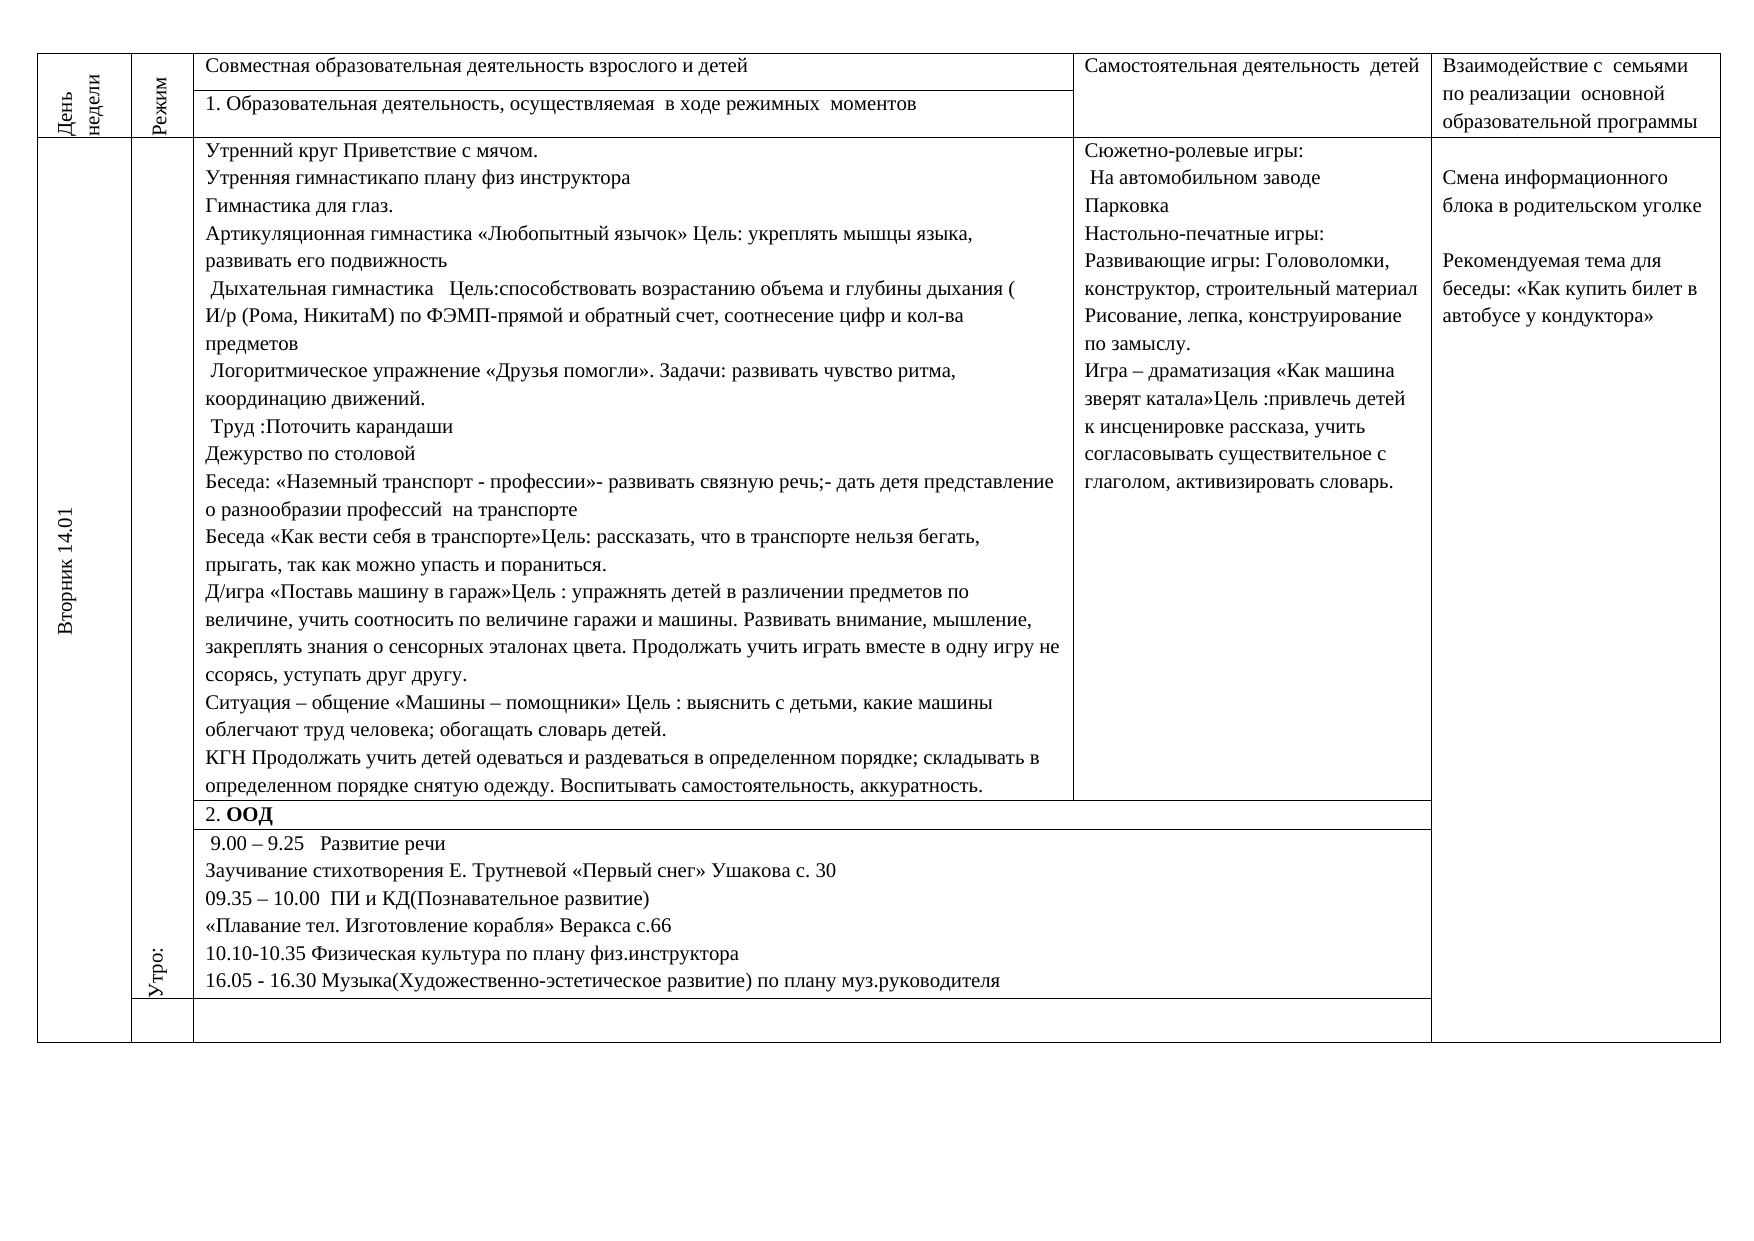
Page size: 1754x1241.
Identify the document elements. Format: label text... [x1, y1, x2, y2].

table_header Совместная образовательная деятельность взрослого и детей [194, 54, 1073, 90]
table_cell Вторник 14.01 [38, 138, 131, 1042]
table_cell [194, 999, 1431, 1042]
table_cell [132, 999, 193, 1042]
table_cell Смена информационного блока в родительском уголке Рекомендуемая тема для беседы: «Как купить билет в автобусе у кондуктора» [1432, 138, 1720, 1042]
table_header Взаимодействие с семьями по реализации основной образовательной программы [1432, 54, 1720, 137]
table_cell Утренний круг Приветствие с мячом. Утренняя гимнастикапо плану физ инструктора Гимнастика для глаз. Артикуляционная гимнастика «Любопытный язычок» Цель: укреплять мышцы языка, развивать его подвижность Дыхательная гимнастика Цель:способствовать возрастанию объема и глубины дыхания ( И/р (Рома, НикитаМ) по ФЭМП-прямой и обратный счет, соотнесение цифр и кол-ва предметов Логоритмическое упражнение «Друзья помогли». Задачи: развивать чувство ритма, координацию движений. Труд :Поточить карандаши Дежурство по столовой Беседа: «Наземный транспорт - профессии»- развивать связную речь;- дать детя представление о разнообразии профессий на транспорте Беседа «Как вести себя в транспорте»Цель: рассказать, что в транспорте нельзя бегать, прыгать, так как можно упасть и пораниться. Д/игра «Поставь машину в гараж»Цель : упражнять детей в различении предметов по величине, учить соотносить по величине гаражи и машины. Развивать внимание, мышление, закреплять знания о сенсорных эталонах цвета. Продолжать учить играть вместе в одну игру не ссорясь, уступать друг другу. Ситуация – общение «Машины – помощники» Цель : выяснить с детьми, какие машины облегчают труд человека; обогащать словарь детей. КГН Продолжать учить детей одеваться и раздеваться в определенном порядке; складывать в определенном порядке снятую одежду. Воспитывать самостоятельность, аккуратность. [194, 138, 1073, 800]
table_cell 9.00 – 9.25 Развитие речи Заучивание стихотворения Е. Трутневой «Первый снег» Ушакова с. 30 09.35 – 10.00 ПИ и КД(Познавательное развитие) «Плавание тел. Изготовление корабля» Веракса с.66 10.10-10.35 Физическая культура по плану физ.инструктора 16.05 - 16.30 Музыка(Художественно-эстетическое развитие) по плану муз.руководителя [194, 830, 1431, 998]
table_header Самостоятельная деятельность детей [1074, 54, 1431, 137]
table_cell 2. ООД [194, 801, 1431, 829]
table_cell 1. Образовательная деятельность, осуществляемая в ходе режимных моментов [194, 91, 1073, 137]
table_cell Сюжетно-ролевые игры: На автомобильном заводе Парковка Настольно-печатные игры: Развивающие игры: Головоломки, конструктор, строительный материал Рисование, лепка, конструирование по замыслу. Игра – драматизация «Как машина зверят катала»Цель :привлечь детей к инсценировке рассказа, учить согласовывать существительное с глаголом, активизировать словарь. [1074, 138, 1431, 800]
table_header Режим [132, 54, 193, 137]
table_header День недели [38, 54, 131, 137]
table_cell Утро: [132, 138, 193, 998]
